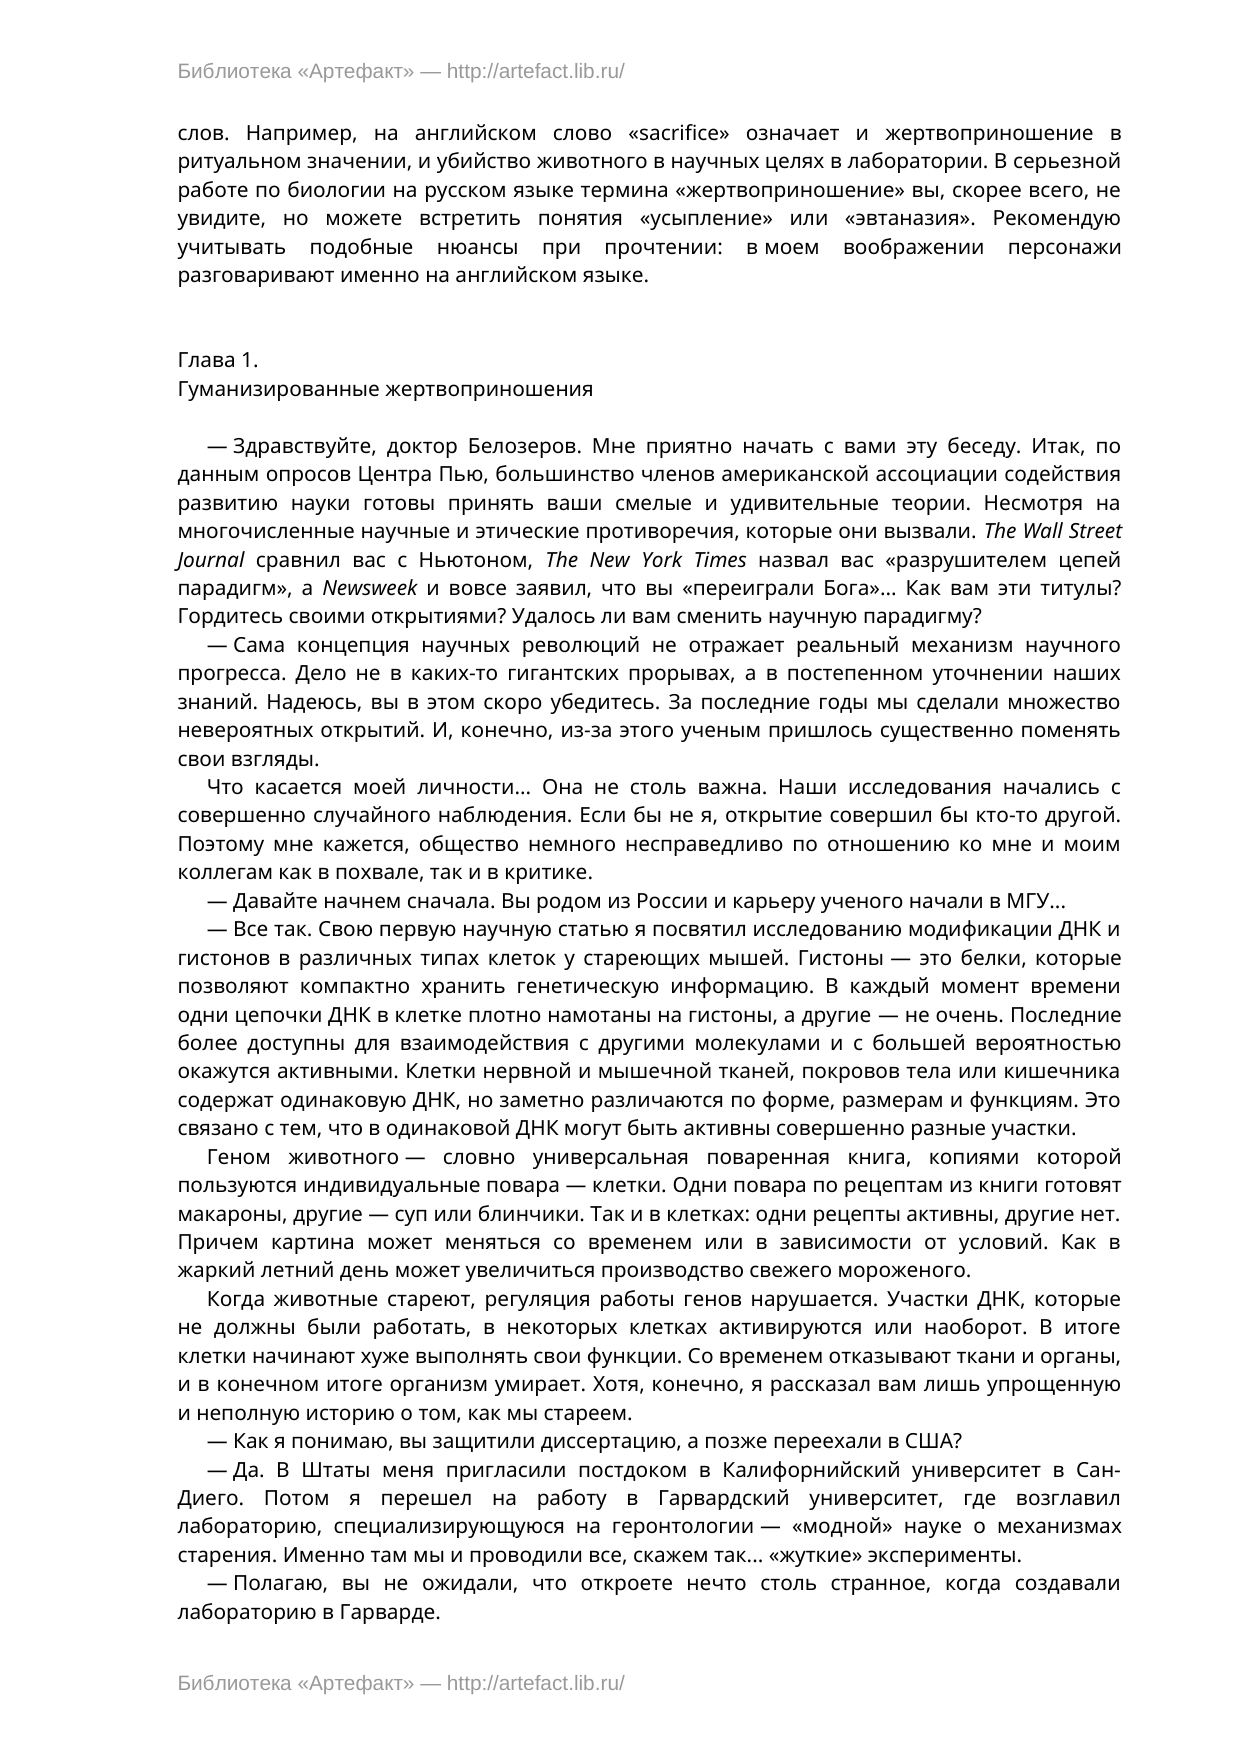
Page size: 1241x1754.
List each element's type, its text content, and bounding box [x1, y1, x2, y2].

text — Да. В Штаты меня пригласили постдоком в Калифорнийский университет в Сан-Диего. Потом я перешел на работу в Гарвардский университет, где возглавил лабораторию, специализирующуюся на геронтологии — «модной» науке о механизмах старения. Именно там мы и проводили все, скажем так... «жуткие» эксперименты. [177, 1455, 1122, 1568]
text — Сама концепция научных революций не отражает реальный механизм научного прогресса. Дело не в каких-то гигантских прорывах, а в постепенном уточнении наших знаний. Надеюсь, вы в этом скоро убедитесь. За последние годы мы сделали множество невероятных открытий. И, конечно, из-за этого ученым пришлось существенно поменять свои взгляды. [177, 630, 1122, 772]
text Геном животного — словно универсальная поваренная книга, копиями которой пользуются индивидуальные повара — клетки. Одни повара по рецептам из книги готовят макароны, другие — суп или блинчики. Так и в клетках: одни рецепты активны, другие нет. Причем картина может меняться со временем или в зависимости от условий. Как в жаркий летний день может увеличиться производство свежего мороженого. [177, 1142, 1122, 1284]
text Когда животные стареют, регуляция работы генов нарушается. Участки ДНК, которые не должны были работать, в некоторых клетках активируются или наоборот. В итоге клетки начинают хуже выполнять свои функции. Со временем отказывают ткани и органы, и в конечном итоге организм умирает. Хотя, конечно, я рассказал вам лишь упрощенную и неполную историю о том, как мы стареем. [177, 1284, 1122, 1426]
text — Все так. Свою первую научную статью я посвятил исследованию модификации ДНК и гистонов в различных типах клеток у стареющих мышей. Гистоны — это белки, которые позволяют компактно хранить генетическую информацию. В каждый момент времени одни цепочки ДНК в клетке плотно намотаны на гистоны, а другие — не очень. Последние более доступны для взаимодействия с другими молекулами и с большей вероятностью окажутся активными. Клетки нервной и мышечной тканей, покровов тела или кишечника содержат одинаковую ДНК, но заметно различаются по форме, размерам и функциям. Это связано с тем, что в одинаковой ДНК могут быть активны совершенно разные участки. [177, 914, 1122, 1142]
subtitle Гуманизированные жертвоприношения [177, 374, 1122, 402]
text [177, 118, 1122, 289]
text — Как я понимаю, вы защитили диссертацию, а позже переехали в США? [177, 1426, 1122, 1455]
text — Давайте начнем сначала. Вы родом из России и карьеру ученого начали в МГУ... [177, 886, 1122, 914]
text Что касается моей личности... Она не столь важна. Наши исследования начались с совершенно случайного наблюдения. Если бы не я, открытие совершил бы кто-то другой. Поэтому мне кажется, общество немного несправедливо по отношению ко мне и моим коллегам как в похвале, так и в критике. [177, 772, 1122, 886]
subtitle Глава 1. [177, 346, 1122, 374]
text — Здравствуйте, доктор Белозеров. Мне приятно начать с вами эту беседу. Итак, по данным опросов Центра Пью, большинство членов американской ассоциации содействия развитию науки готовы принять ваши смелые и удивительные теории. Несмотря на многочисленные научные и этические противоречия, которые они вызвали. The Wall Street Journal сравнил вас с Ньютоном, The New York Times назвал вас «разрушителем цепей парадигм», а Newsweek и вовсе заявил, что вы «переиграли Бога»... Как вам эти титулы? Гордитесь своими открытиями? Удалось ли вам сменить научную парадигму? [177, 431, 1122, 630]
text — Полагаю, вы не ожидали, что откроете нечто столь странное, когда создавали лабораторию в Гарварде. [177, 1568, 1122, 1625]
